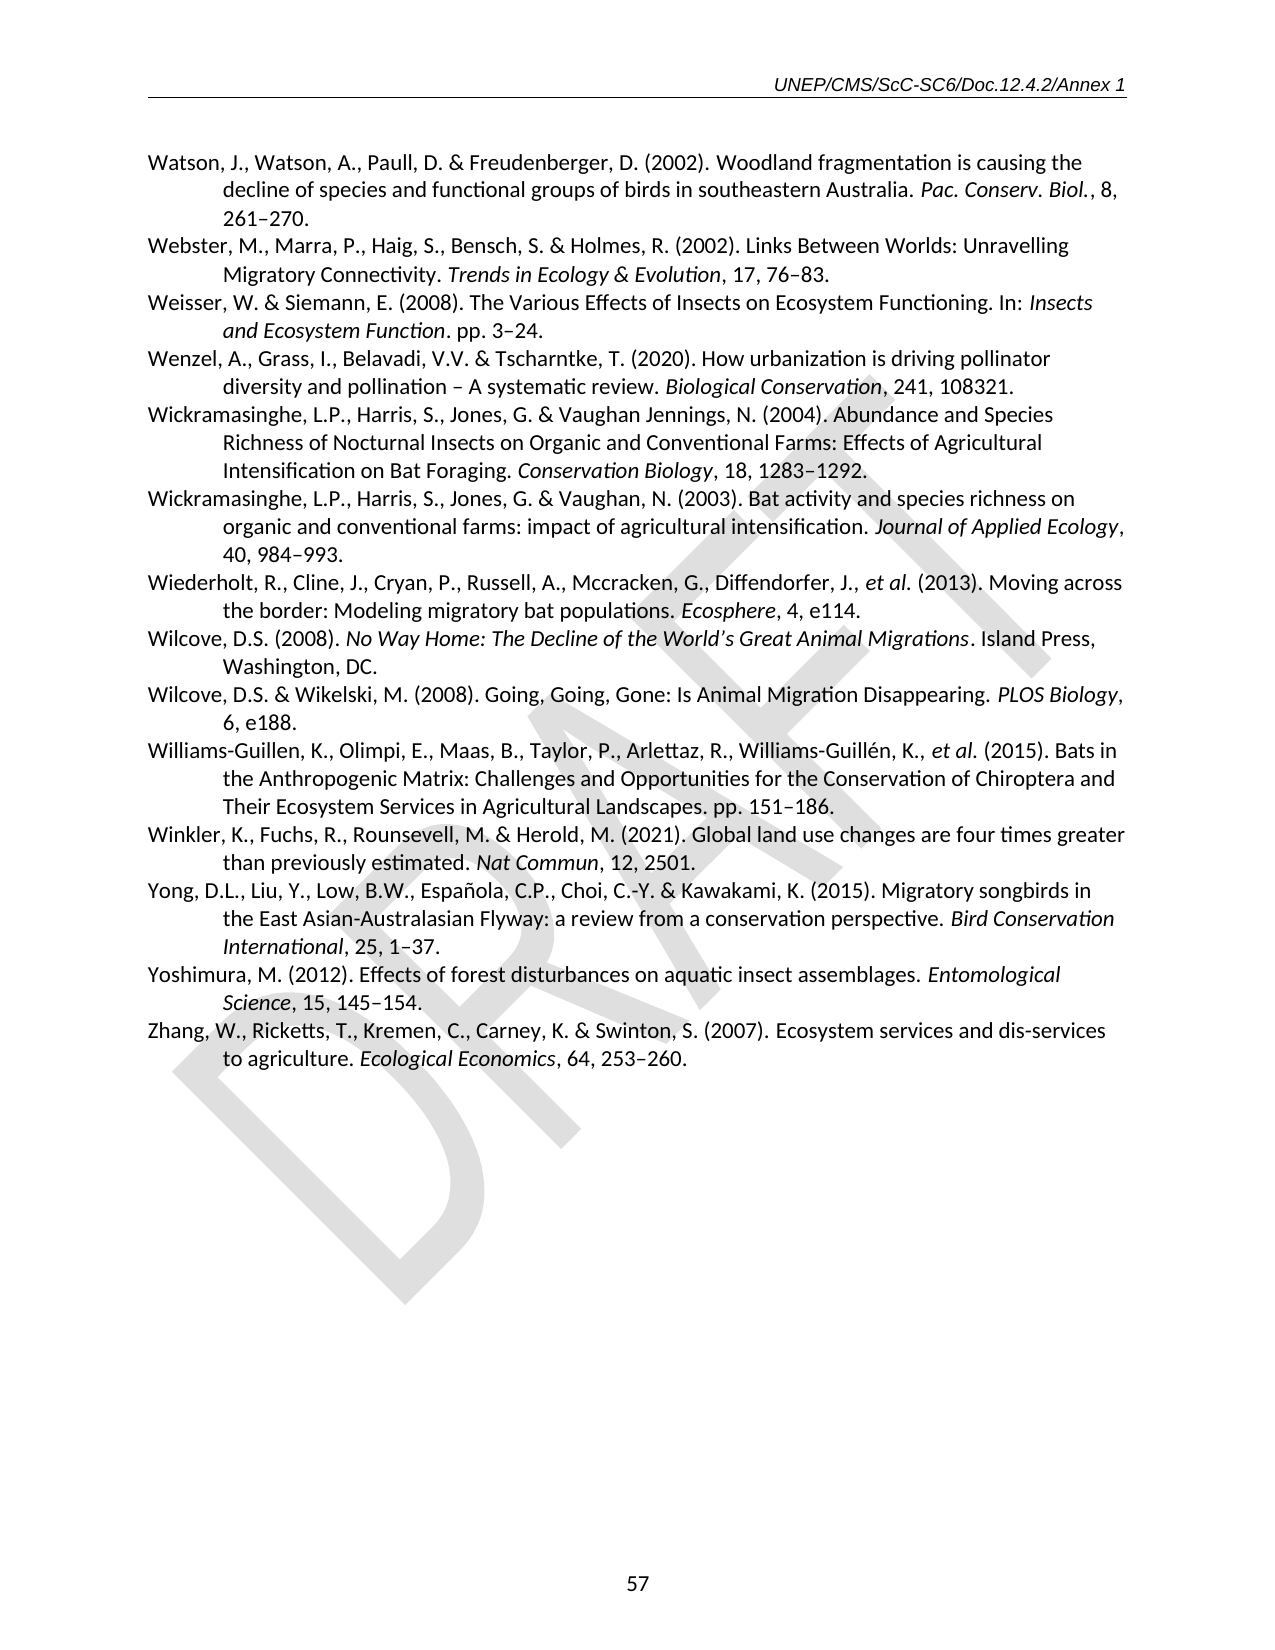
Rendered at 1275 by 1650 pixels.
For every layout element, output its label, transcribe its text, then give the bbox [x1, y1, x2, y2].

text Yoshimura, M. (2012). Effects of forest disturbances on aquatic insect assemblages. Entomological Science, 15, 145–154. [148, 960, 1127, 1016]
text Wiederholt, R., Cline, J., Cryan, P., Russell, A., Mccracken, G., Diffendorfer, J., et al. (2013). Moving across the border: Modeling migratory bat populations. Ecosphere, 4, e114. [148, 568, 1127, 624]
text Winkler, K., Fuchs, R., Rounsevell, M. & Herold, M. (2021). Global land use changes are four times greater than previously estimated. Nat Commun, 12, 2501. [148, 820, 1127, 876]
text Wickramasinghe, L.P., Harris, S., Jones, G. & Vaughan, N. (2003). Bat activity and species richness on organic and conventional farms: impact of agricultural intensification. Journal of Applied Ecology, 40, 984–993. [148, 484, 1127, 568]
text Weisser, W. & Siemann, E. (2008). The Various Effects of Insects on Ecosystem Functioning. In: Insects and Ecosystem Function. pp. 3–24. [148, 288, 1127, 344]
text Yong, D.L., Liu, Y., Low, B.W., Española, C.P., Choi, C.-Y. & Kawakami, K. (2015). Migratory songbirds in the East Asian-Australasian Flyway: a review from a conservation perspective. Bird Conservation International, 25, 1–37. [148, 876, 1127, 960]
text Wickramasinghe, L.P., Harris, S., Jones, G. & Vaughan Jennings, N. (2004). Abundance and Species Richness of Nocturnal Insects on Organic and Conventional Farms: Effects of Agricultural Intensification on Bat Foraging. Conservation Biology, 18, 1283–1292. [148, 400, 1127, 484]
text Wilcove, D.S. (2008). No Way Home: The Decline of the World’s Great Animal Migrations. Island Press, Washington, DC. [148, 624, 1127, 680]
text Zhang, W., Ricketts, T., Kremen, C., Carney, K. & Swinton, S. (2007). Ecosystem services and dis-services to agriculture. Ecological Economics, 64, 253–260. [148, 1016, 1127, 1072]
text Wilcove, D.S. & Wikelski, M. (2008). Going, Going, Gone: Is Animal Migration Disappearing. PLOS Biology, 6, e188. [148, 680, 1127, 736]
text Williams-Guillen, K., Olimpi, E., Maas, B., Taylor, P., Arlettaz, R., Williams-Guillén, K., et al. (2015). Bats in the Anthropogenic Matrix: Challenges and Opportunities for the Conservation of Chiroptera and Their Ecosystem Services in Agricultural Landscapes. pp. 151–186. [148, 736, 1127, 820]
text Watson, J., Watson, A., Paull, D. & Freudenberger, D. (2002). Woodland fragmentation is causing the decline of species and functional groups of birds in southeastern Australia. Pac. Conserv. Biol., 8, 261–270. [148, 148, 1127, 232]
text Wenzel, A., Grass, I., Belavadi, V.V. & Tscharntke, T. (2020). How urbanization is driving pollinator diversity and pollination – A systematic review. Biological Conservation, 241, 108321. [148, 344, 1127, 400]
text Webster, M., Marra, P., Haig, S., Bensch, S. & Holmes, R. (2002). Links Between Worlds: Unravelling Migratory Connectivity. Trends in Ecology & Evolution, 17, 76–83. [148, 232, 1127, 288]
